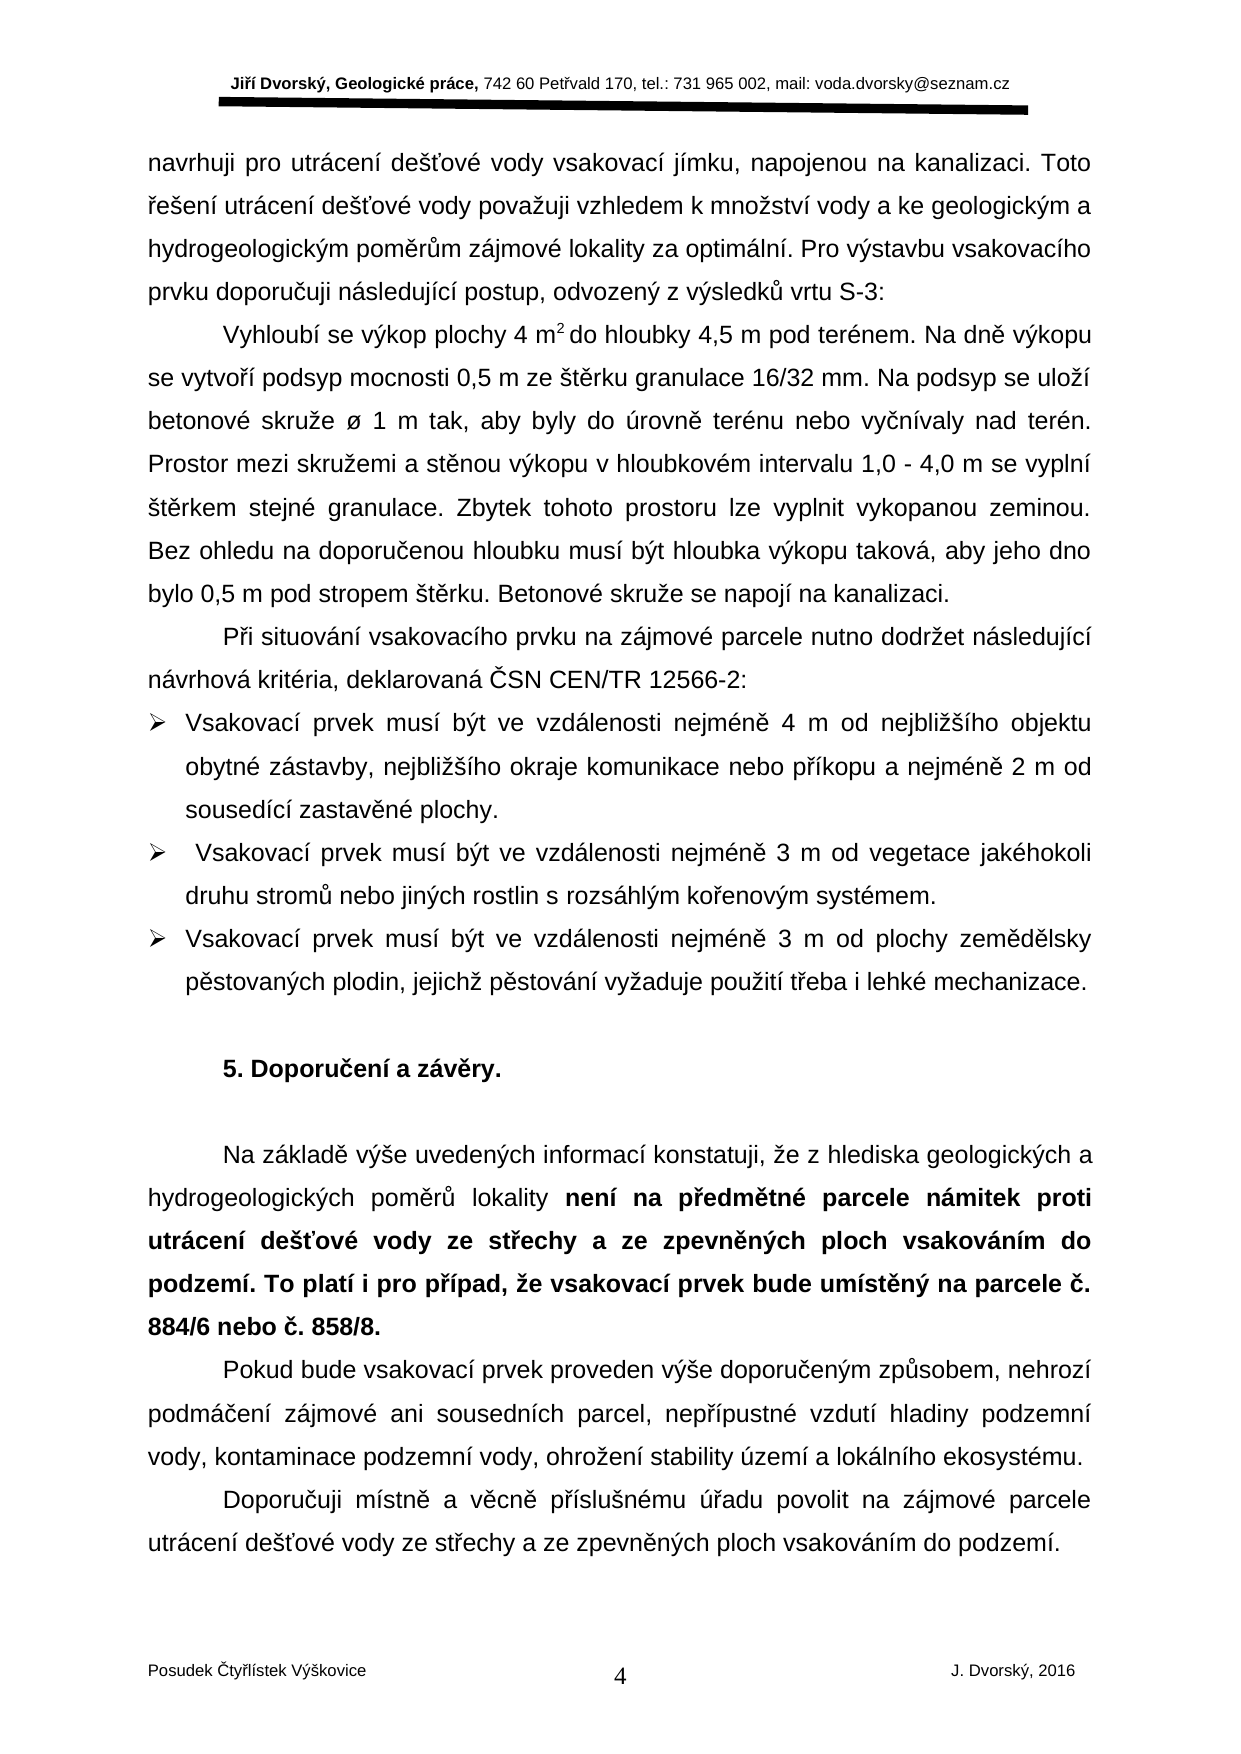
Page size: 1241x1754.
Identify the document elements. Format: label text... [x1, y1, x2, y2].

list Vsakovací prvek musí být ve vzdálenosti nejméně 4 m od nejbližšího objektu obytné zástavby, nejbližšího okraje komunikace nebo příkopu a nejméně 2 m od sousedící zastavěné plochy. [148, 708, 1093, 823]
text Doporučuji místně a věcně příslušnému úřadu povolit na zájmové parcele utrácení dešťové vody ze střechy a ze zpevněných ploch vsakováním do podzemí. [148, 1485, 1093, 1557]
text Na základě výše uvedených informací konstatuji, že z hlediska geologických a hydrogeologických poměrů lokality není na předmětné parcele námitek proti utrácení dešťové vody ze střechy a ze zpevněných ploch vsakováním do podzemí. To platí i pro případ, že vsakovací prvek bude umístěný na parcele č. 884/6 nebo č. 858/8. [148, 1140, 1093, 1341]
text 5. Doporučení a závěry. [148, 1053, 1093, 1082]
list Vsakovací prvek musí být ve vzdálenosti nejméně 3 m od vegetace jakéhokoli druhu stromů nebo jiných rostlin s rozsáhlým kořenovým systémem. [148, 838, 1093, 910]
text Vyhloubí se výkop plochy 4 m2 do hloubky 4,5 m pod terénem. Na dně výkopu se vytvoří podsyp mocnosti 0,5 m ze štěrku granulace 16/32 mm. Na podsyp se uloží betonové skruže ø 1 m tak, aby byly do úrovně terénu nebo vyčnívaly nad terén. Prostor mezi skružemi a stěnou výkopu v hloubkovém intervalu 1,0 - 4,0 m se vyplní štěrkem stejné granulace. Zbytek tohoto prostoru lze vyplnit vykopanou zeminou. Bez ohledu na doporučenou hloubku musí být hloubka výkopu taková, aby jeho dno bylo 0,5 m pod stropem štěrku. Betonové skruže se napojí na kanalizaci. [148, 320, 1093, 608]
text Při situování vsakovacího prvku na zájmové parcele nutno dodržet následující návrhová kritéria, deklarovaná ČSN CEN/TR 12566-2: [148, 622, 1093, 694]
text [148, 148, 1093, 306]
text Pokud bude vsakovací prvek proveden výše doporučeným způsobem, nehrozí podmáčení zájmové ani sousedních parcel, nepřípustné vzdutí hladiny podzemní vody, kontaminace podzemní vody, ohrožení stability území a lokálního ekosystému. [148, 1355, 1093, 1470]
list Vsakovací prvek musí být ve vzdálenosti nejméně 3 m od plochy zemědělsky pěstovaných plodin, jejichž pěstování vyžaduje použití třeba i lehké mechanizace. [148, 924, 1093, 996]
